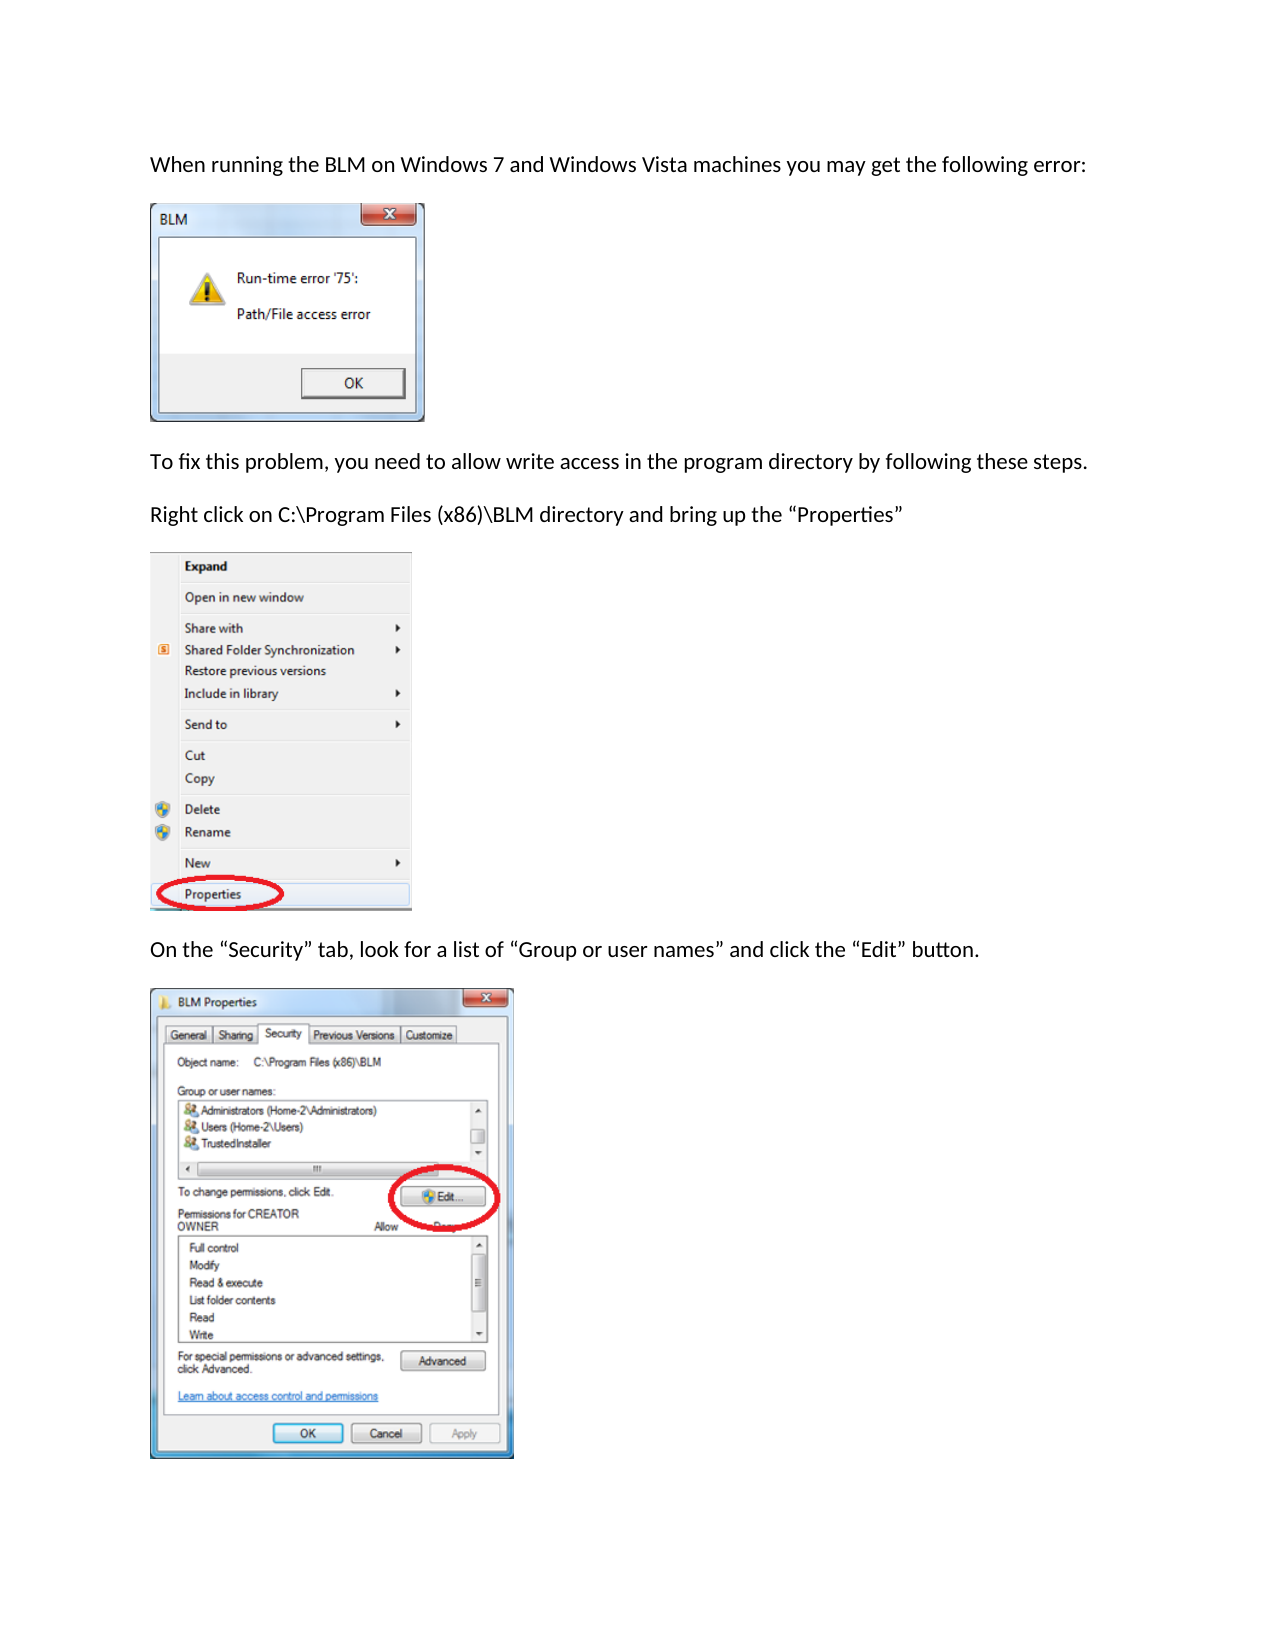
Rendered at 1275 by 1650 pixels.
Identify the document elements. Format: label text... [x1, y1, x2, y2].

text Right click on C:\Program Files (x86)\BLM directory and bring up the “Properties” [150, 500, 1125, 528]
text To fix this problem, you need to allow write access in the program directory by following these steps. [150, 447, 1125, 475]
picture [150, 552, 412, 911]
picture [150, 988, 514, 1459]
text On the “Security” tab, look for a list of “Group or user names” and click the “Edit” button. [150, 936, 1125, 964]
picture [150, 203, 425, 422]
text When running the BLM on Windows 7 and Windows Vista machines you may get the following error: [150, 150, 1125, 178]
